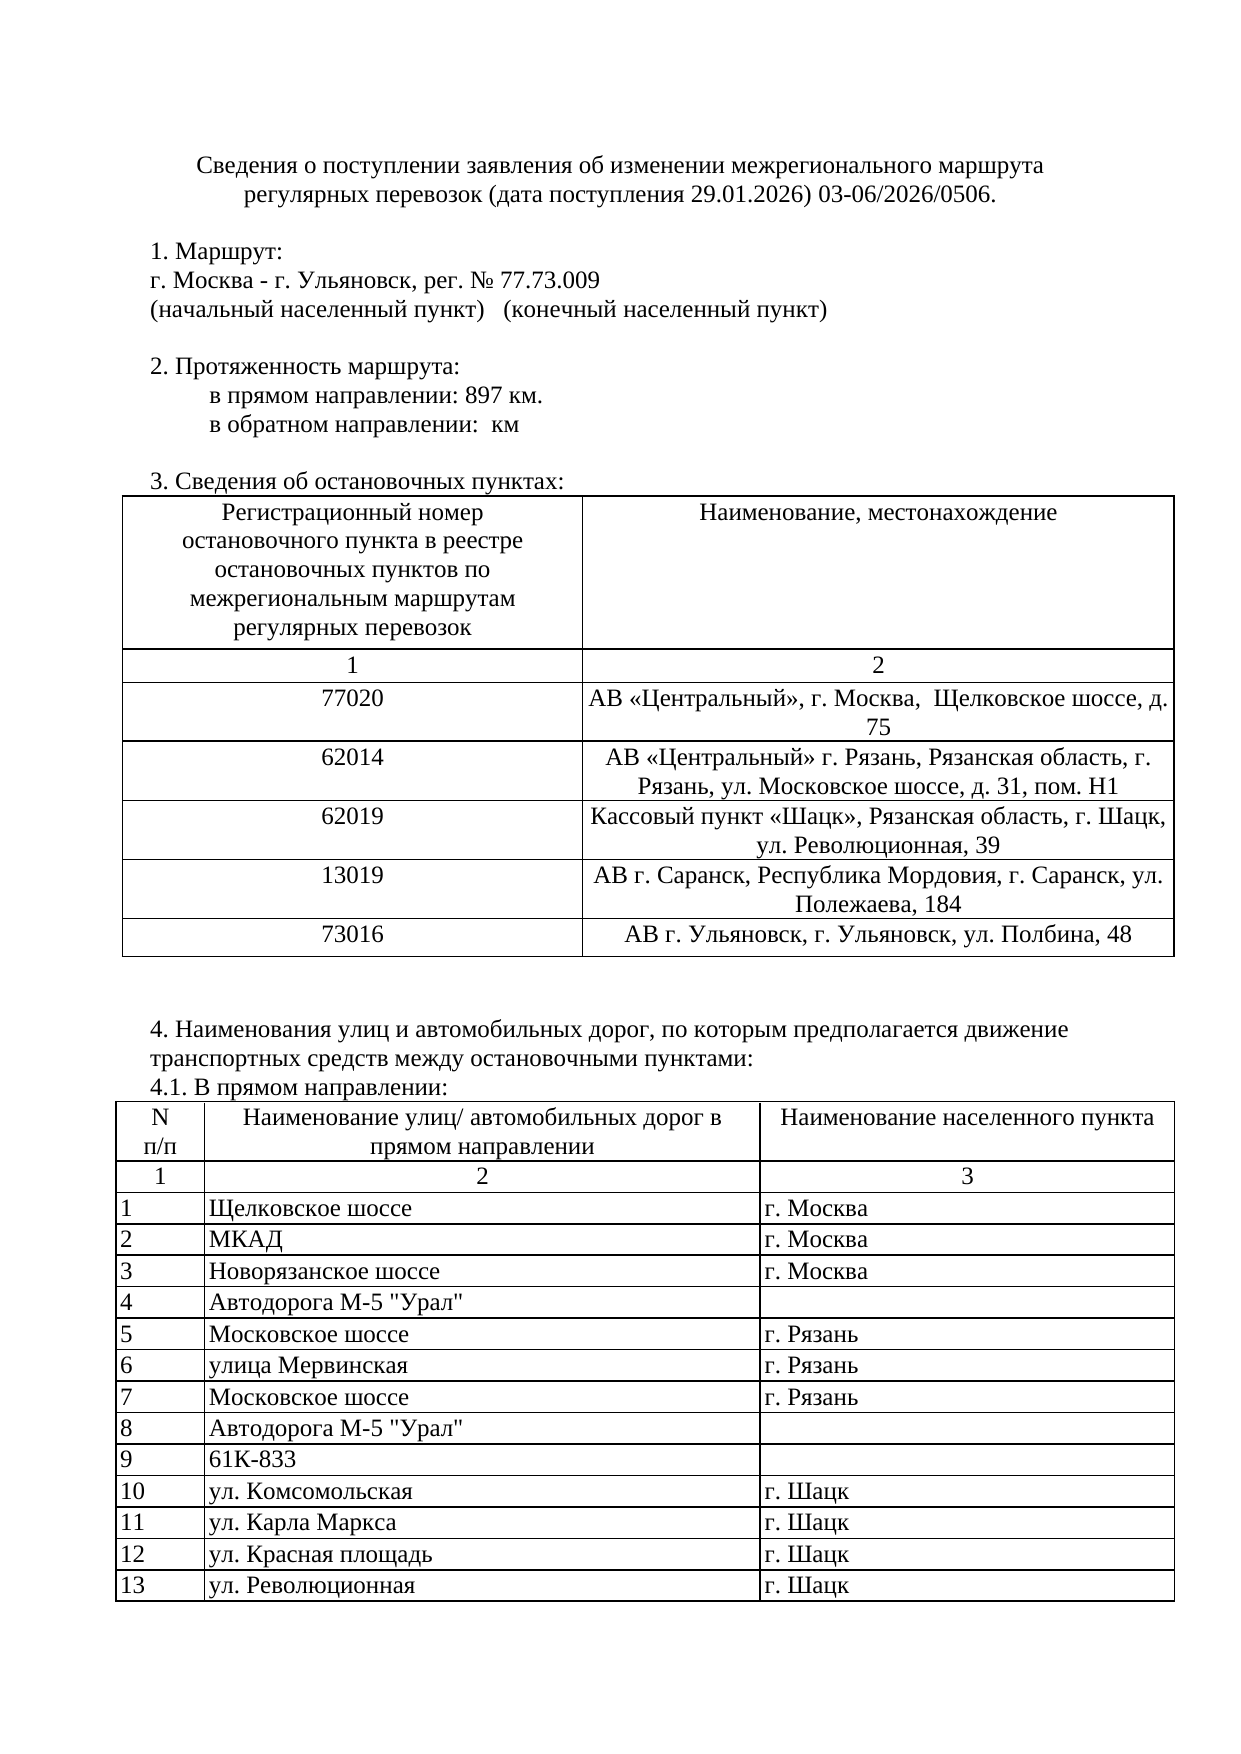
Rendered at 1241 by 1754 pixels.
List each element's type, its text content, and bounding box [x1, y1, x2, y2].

table_cell 1 [123, 650, 582, 681]
table_cell 6 [117, 1350, 204, 1380]
text 4. Наименования улиц и автомобильных дорог, по которым предполагается движение транспортных средств между остановочными пунктами: [150, 1014, 1090, 1072]
table_cell 11 [117, 1508, 204, 1537]
text (начальный населенный пункт) (конечный населенный пункт) [150, 294, 1090, 322]
table_cell 10 [117, 1476, 204, 1506]
table_cell г. Москва [761, 1193, 1174, 1223]
table_cell 2 [205, 1162, 759, 1191]
table_cell ул. Комсомольская [205, 1476, 759, 1506]
table_cell ул. Революционная [205, 1571, 759, 1600]
table_cell 1 [117, 1193, 204, 1223]
table_cell Автодорога М-5 "Урал" [205, 1287, 759, 1317]
table_cell 62014 [123, 742, 582, 799]
table_cell 73016 [123, 919, 582, 956]
table_header Наименование улиц/ автомобильных дорог в прямом направлении [205, 1102, 760, 1160]
text 2. Протяженность маршрута: [150, 351, 1090, 380]
table_cell г. Рязань [761, 1319, 1174, 1349]
table_cell г. Москва [761, 1256, 1174, 1286]
table_cell г. Шацк [761, 1476, 1174, 1506]
table_cell Новорязанское шоссе [205, 1256, 759, 1286]
table_cell ул. Карла Маркса [205, 1508, 759, 1537]
text 1. Маршрут: [150, 236, 1090, 265]
table_cell 3 [761, 1162, 1174, 1191]
text Сведения о поступлении заявления об изменении межрегионального маршрута регулярных перевозок (дата поступления 29.01.2026) 03-06/2026/0506. [150, 150, 1090, 207]
table_header Наименование населенного пункта [761, 1102, 1174, 1160]
table_cell АВ г. Ульяновск, г. Ульяновск, ул. Полбина, 48 [583, 919, 1173, 956]
table_cell ул. Красная площадь [205, 1539, 759, 1569]
table_cell 7 [117, 1382, 204, 1412]
table_cell 12 [117, 1539, 204, 1569]
table_cell 13 [117, 1571, 204, 1600]
table_cell 77020 [123, 683, 582, 740]
table_cell г. Рязань [761, 1350, 1174, 1380]
table_cell 1 [117, 1162, 204, 1191]
table_cell АВ г. Саранск, Республика Мордовия, г. Саранск, ул. Полежаева, 184 [583, 860, 1173, 918]
table_cell 2 [583, 650, 1173, 681]
text в прямом направлении: 897 км. [150, 380, 1090, 409]
table_cell улица Мервинская [205, 1350, 759, 1380]
table_cell Кассовый пункт «Шацк», Рязанская область, г. Шацк, ул. Революционная, 39 [583, 801, 1173, 858]
table_cell 4 [117, 1287, 204, 1317]
table_cell 3 [117, 1256, 204, 1286]
text 3. Сведения об остановочных пунктах: [150, 466, 1090, 495]
table_cell 13019 [123, 860, 582, 918]
table_cell Московское шоссе [205, 1319, 759, 1349]
table_header Наименование, местонахождение [583, 497, 1173, 648]
text г. Москва - г. Ульяновск, рег. № 77.73.009 [150, 265, 1090, 294]
table_cell 62019 [123, 801, 582, 858]
table_cell г. Шацк [761, 1508, 1174, 1537]
table_cell г. Рязань [761, 1382, 1174, 1412]
text в обратном направлении: км [150, 409, 1090, 437]
table_cell г. Шацк [761, 1571, 1174, 1600]
table_cell 5 [117, 1319, 204, 1349]
table_cell 2 [117, 1225, 204, 1254]
table_header Регистрационный номер остановочного пункта в реестре остановочных пунктов по межрегиональным маршрутам регулярных перевозок [123, 497, 582, 648]
table_cell МКАД [205, 1225, 759, 1254]
table_cell Автодорога М-5 "Урал" [205, 1413, 759, 1443]
table_cell 9 [117, 1445, 204, 1474]
table_cell АВ «Центральный», г. Москва, Щелковское шоссе, д. 75 [583, 683, 1173, 740]
table_cell [761, 1445, 1174, 1474]
table_cell Московское шоссе [205, 1382, 759, 1412]
table_cell АВ «Центральный» г. Рязань, Рязанская область, г. Рязань, ул. Московское шоссе, д. 31, пом. Н1 [583, 742, 1173, 799]
table_cell г. Москва [761, 1225, 1174, 1254]
table_cell 8 [117, 1413, 204, 1443]
table_header N п/п [117, 1102, 204, 1160]
table_cell [761, 1413, 1174, 1443]
table_cell г. Шацк [761, 1539, 1174, 1569]
table_cell [761, 1287, 1174, 1317]
table_cell Щелковское шоссе [205, 1193, 759, 1223]
text 4.1. В прямом направлении: [150, 1072, 1090, 1101]
table_cell 61К-833 [205, 1445, 759, 1474]
